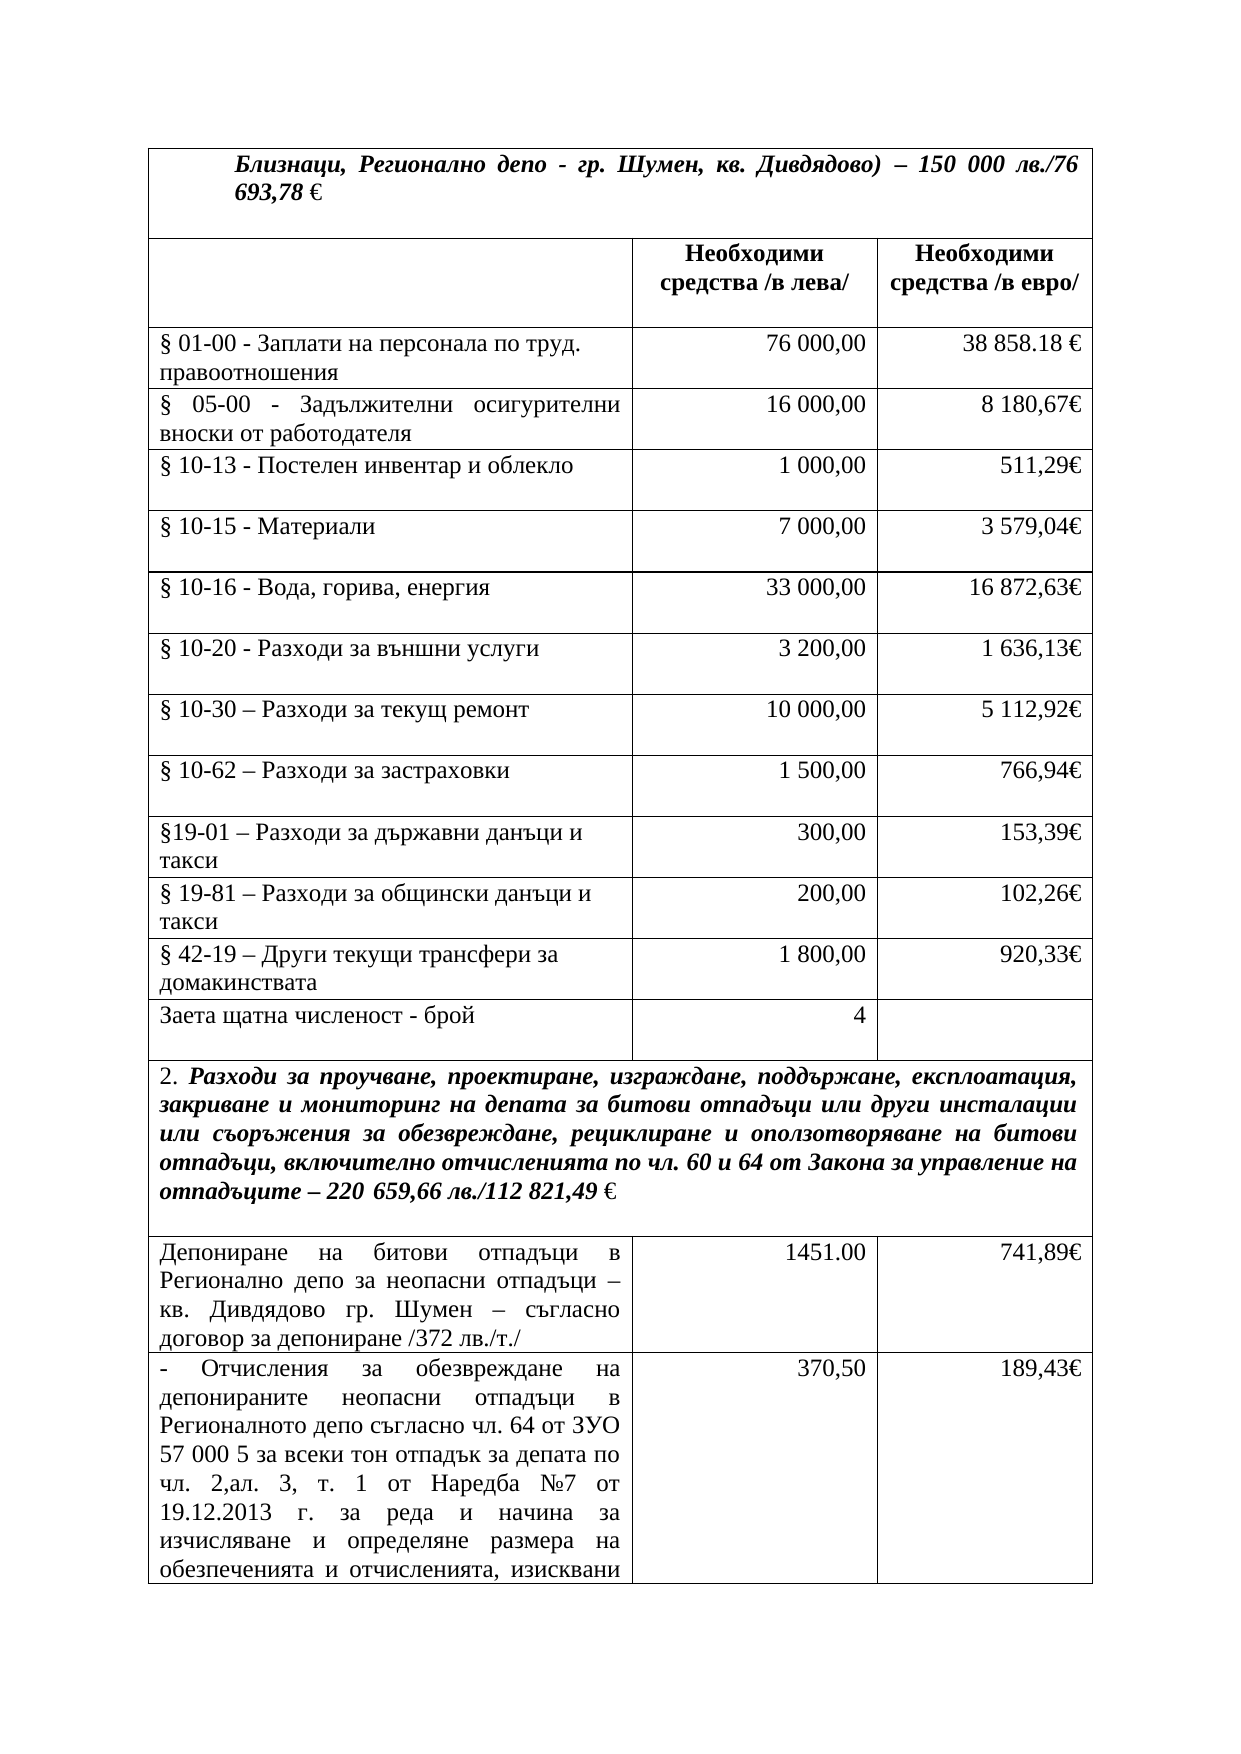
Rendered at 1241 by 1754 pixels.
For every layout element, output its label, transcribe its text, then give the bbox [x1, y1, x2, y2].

table_cell 300,00 [633, 817, 877, 877]
table_cell 3 579,04€ [878, 511, 1092, 571]
table_cell 3 200,00 [633, 634, 877, 693]
table_cell 16 000,00 [633, 389, 877, 449]
table_cell [878, 1000, 1092, 1060]
table_cell § 01-00 - Заплати на персонала по труд. правоотношения [149, 328, 632, 388]
table_cell Заета щатна численост - брой [149, 1000, 632, 1060]
table_cell 766,94€ [878, 756, 1092, 816]
table_cell [149, 239, 632, 327]
table_cell 511,29€ [878, 450, 1092, 510]
table_cell § 10-13 - Постелен инвентар и облекло [149, 450, 632, 510]
table_cell 153,39€ [878, 817, 1092, 877]
table_cell § 10-62 – Разходи за застраховки [149, 756, 632, 816]
table_cell 1 800,00 [633, 939, 877, 999]
table_cell 5 112,92€ [878, 695, 1092, 754]
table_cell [149, 149, 1092, 237]
table_cell 8 180,67€ [878, 389, 1092, 449]
table_cell § 10-30 – Разходи за текущ ремонт [149, 695, 632, 754]
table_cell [149, 1353, 632, 1583]
table_cell 38 858.18 € [878, 328, 1092, 388]
table_cell Депониране на битови отпадъци в Регионално депо за неопасни отпадъци – кв. Дивдядово гр. Шумен – съгласно договор за депониране /372 лв./т./ [149, 1237, 632, 1352]
table_cell § 10-16 - Вода, горива, енергия [149, 573, 632, 632]
table_cell 1451.00 [633, 1237, 877, 1352]
table_cell Необходими средства /в лева/ [633, 239, 877, 327]
table_cell 1 000,00 [633, 450, 877, 510]
table_cell Необходими средства /в евро/ [878, 239, 1092, 327]
table_cell 2. Разходи за проучване, проектиране, изграждане, поддържане, експлоатация, закриване и мониторинг на депата за битови отпадъци или други инсталации или съоръжения за обезвреждане, рециклиране и оползотворяване на битови отпадъци, включително отчисленията по чл. 60 и 64 от Закона за управление на отпадъците – 220 659,66 лв./112 821,49 € [149, 1061, 1092, 1236]
table_cell 7 000,00 [633, 511, 877, 571]
table_cell 102,26€ [878, 878, 1092, 938]
table_cell § 10-20 - Разходи за външни услуги [149, 634, 632, 693]
table_cell 741,89€ [878, 1237, 1092, 1352]
table_cell § 10-15 - Материали [149, 511, 632, 571]
table_cell § 05-00 - Задължителни осигурителни вноски от работодателя [149, 389, 632, 449]
table_cell 1 636,13€ [878, 634, 1092, 693]
table_cell 4 [633, 1000, 877, 1060]
table_cell 16 872,63€ [878, 573, 1092, 632]
table_cell 920,33€ [878, 939, 1092, 999]
table_cell § 19-81 – Разходи за общински данъци и такси [149, 878, 632, 938]
table_cell 370,50 [633, 1353, 877, 1583]
table_cell § 42-19 – Други текущи трансфери за домакинствата [149, 939, 632, 999]
table_cell 10 000,00 [633, 695, 877, 754]
table_cell §19-01 – Разходи за държавни данъци и такси [149, 817, 632, 877]
table_cell 189,43€ [878, 1353, 1092, 1583]
table_cell 33 000,00 [633, 573, 877, 632]
table_cell 76 000,00 [633, 328, 877, 388]
table_cell 1 500,00 [633, 756, 877, 816]
table_cell 200,00 [633, 878, 877, 938]
